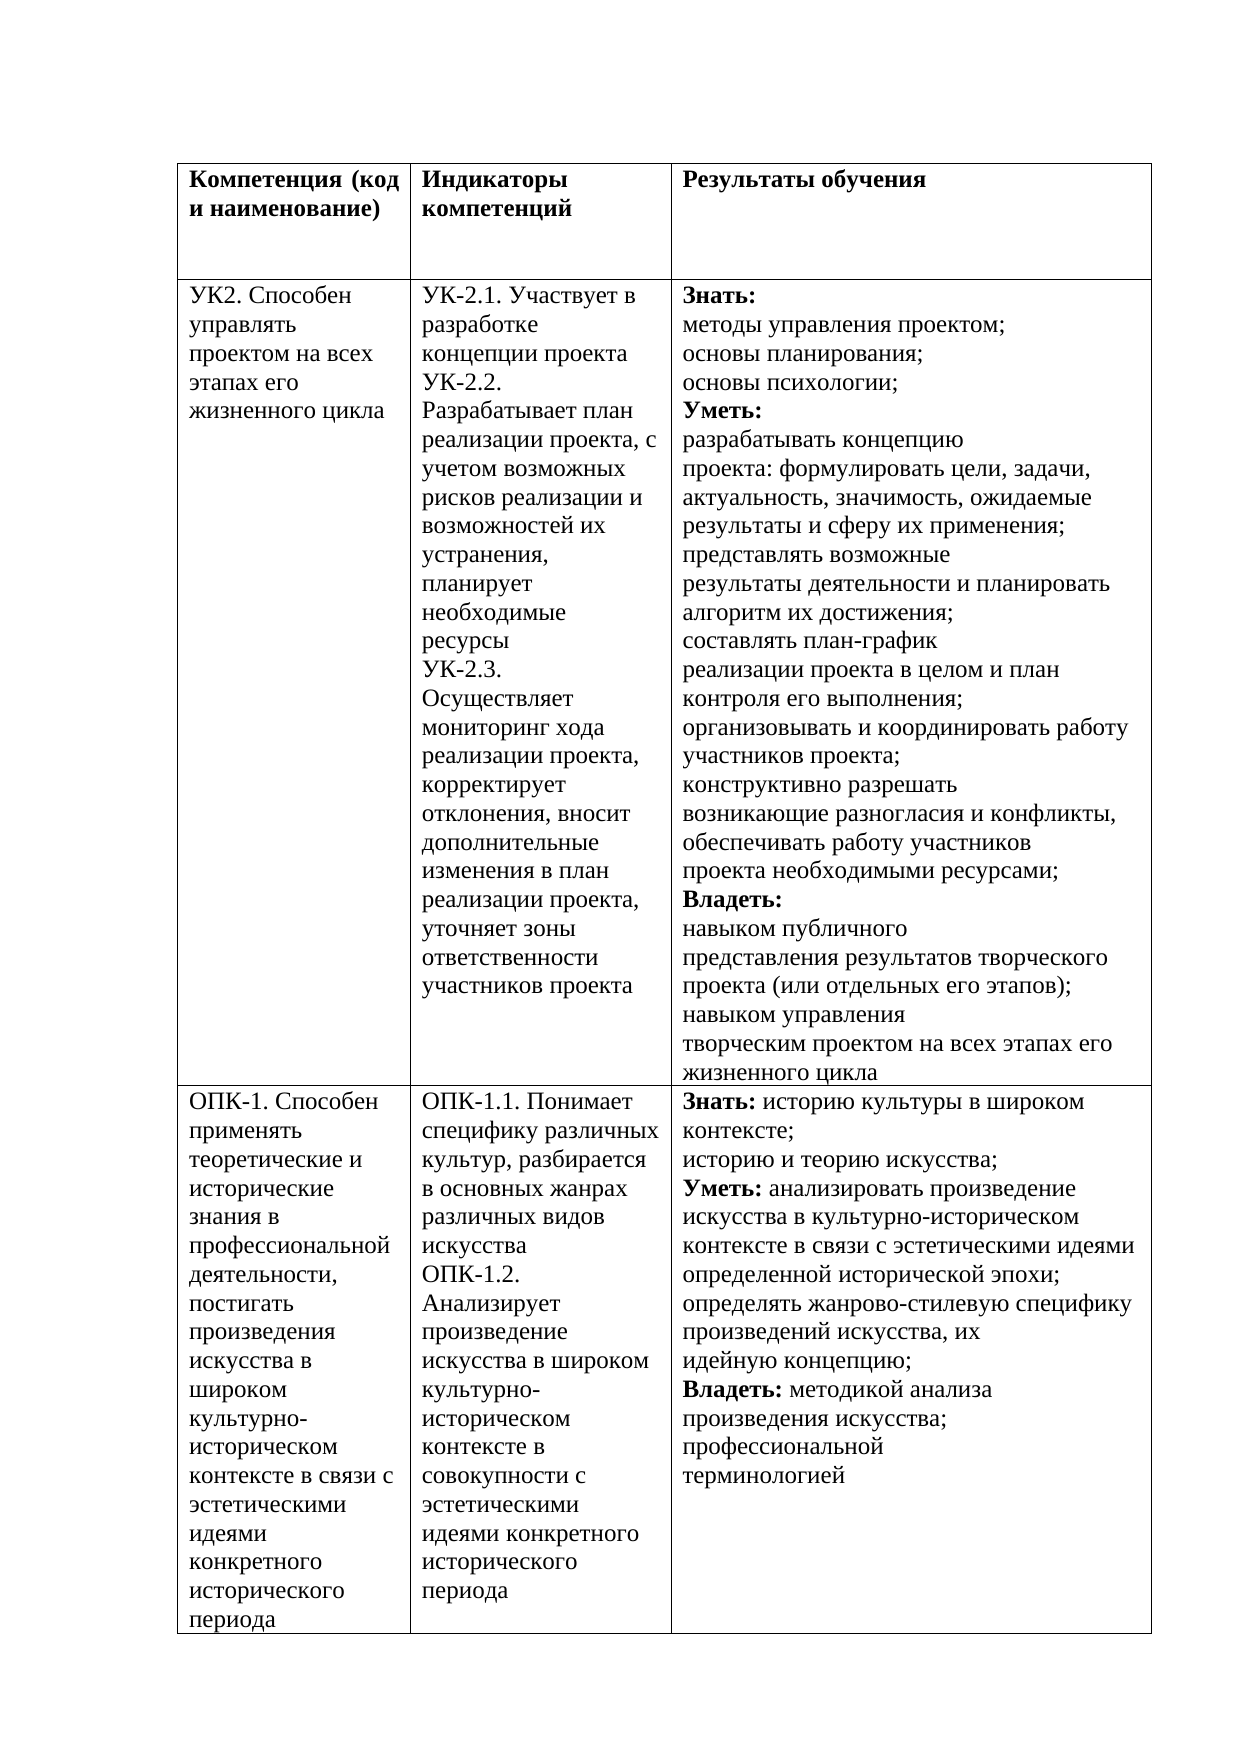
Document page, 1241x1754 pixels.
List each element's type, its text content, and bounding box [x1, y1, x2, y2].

table_cell УК2. Способен управлять проектом на всех этапах его жизненного цикла [178, 280, 410, 1085]
table_cell Знать: методы управления проектом; основы планирования; основы психологии; Уметь: разрабатывать концепцию проекта: формулировать цели, задачи, актуальность, значимость, ожидаемые результаты и сферу их применения; представлять возможные результаты деятельности и планировать алгоритм их достижения; составлять план-график реализации проекта в целом и план контроля его выполнения; организовывать и координировать работу участников проекта; конструктивно разрешать возникающие разногласия и конфликты, обеспечивать работу участников проекта необходимыми ресурсами; Владеть: навыком публичного представления результатов творческого проекта (или отдельных его этапов); навыком управления творческим проектом на всех этапах его жизненного цикла [672, 280, 1151, 1085]
table_cell УК-2.1. Участвует в разработке концепции проекта УК-2.2. Разрабатывает план реализации проекта, с учетом возможных рисков реализации и возможностей их устранения, планирует необходимые ресурсы УК-2.3. Осуществляет мониторинг хода реализации проекта, корректирует отклонения, вносит дополнительные изменения в план реализации проекта, уточняет зоны ответственности участников проекта [411, 280, 671, 1085]
table_header Результаты обучения [672, 164, 1151, 279]
table_header Индикаторы компетенций [411, 164, 671, 279]
table_header Компетенция (код и наименование) [178, 164, 410, 279]
table_cell ОПК-1.1. Понимает специфику различных культур, разбирается в основных жанрах различных видов искусства ОПК-1.2. Анализирует произведение искусства в широком культурно-историческом контексте в совокупности с эстетическими идеями конкретного исторического периода [411, 1086, 671, 1633]
table_cell Знать: историю культуры в широком контексте; историю и теорию искусства; Уметь: анализировать произведение искусства в культурно-историческом контексте в связи с эстетическими идеями определенной исторической эпохи; определять жанрово-стилевую специфику произведений искусства, их идейную концепцию; Владеть: методикой анализа произведения искусства; профессиональной терминологией [672, 1086, 1151, 1633]
table_cell ОПК-1. Способен применять теоретические и исторические знания в профессиональной деятельности, постигать произведения искусства в широком культурно-историческом контексте в связи с эстетическими идеями конкретного исторического периода [178, 1086, 410, 1633]
